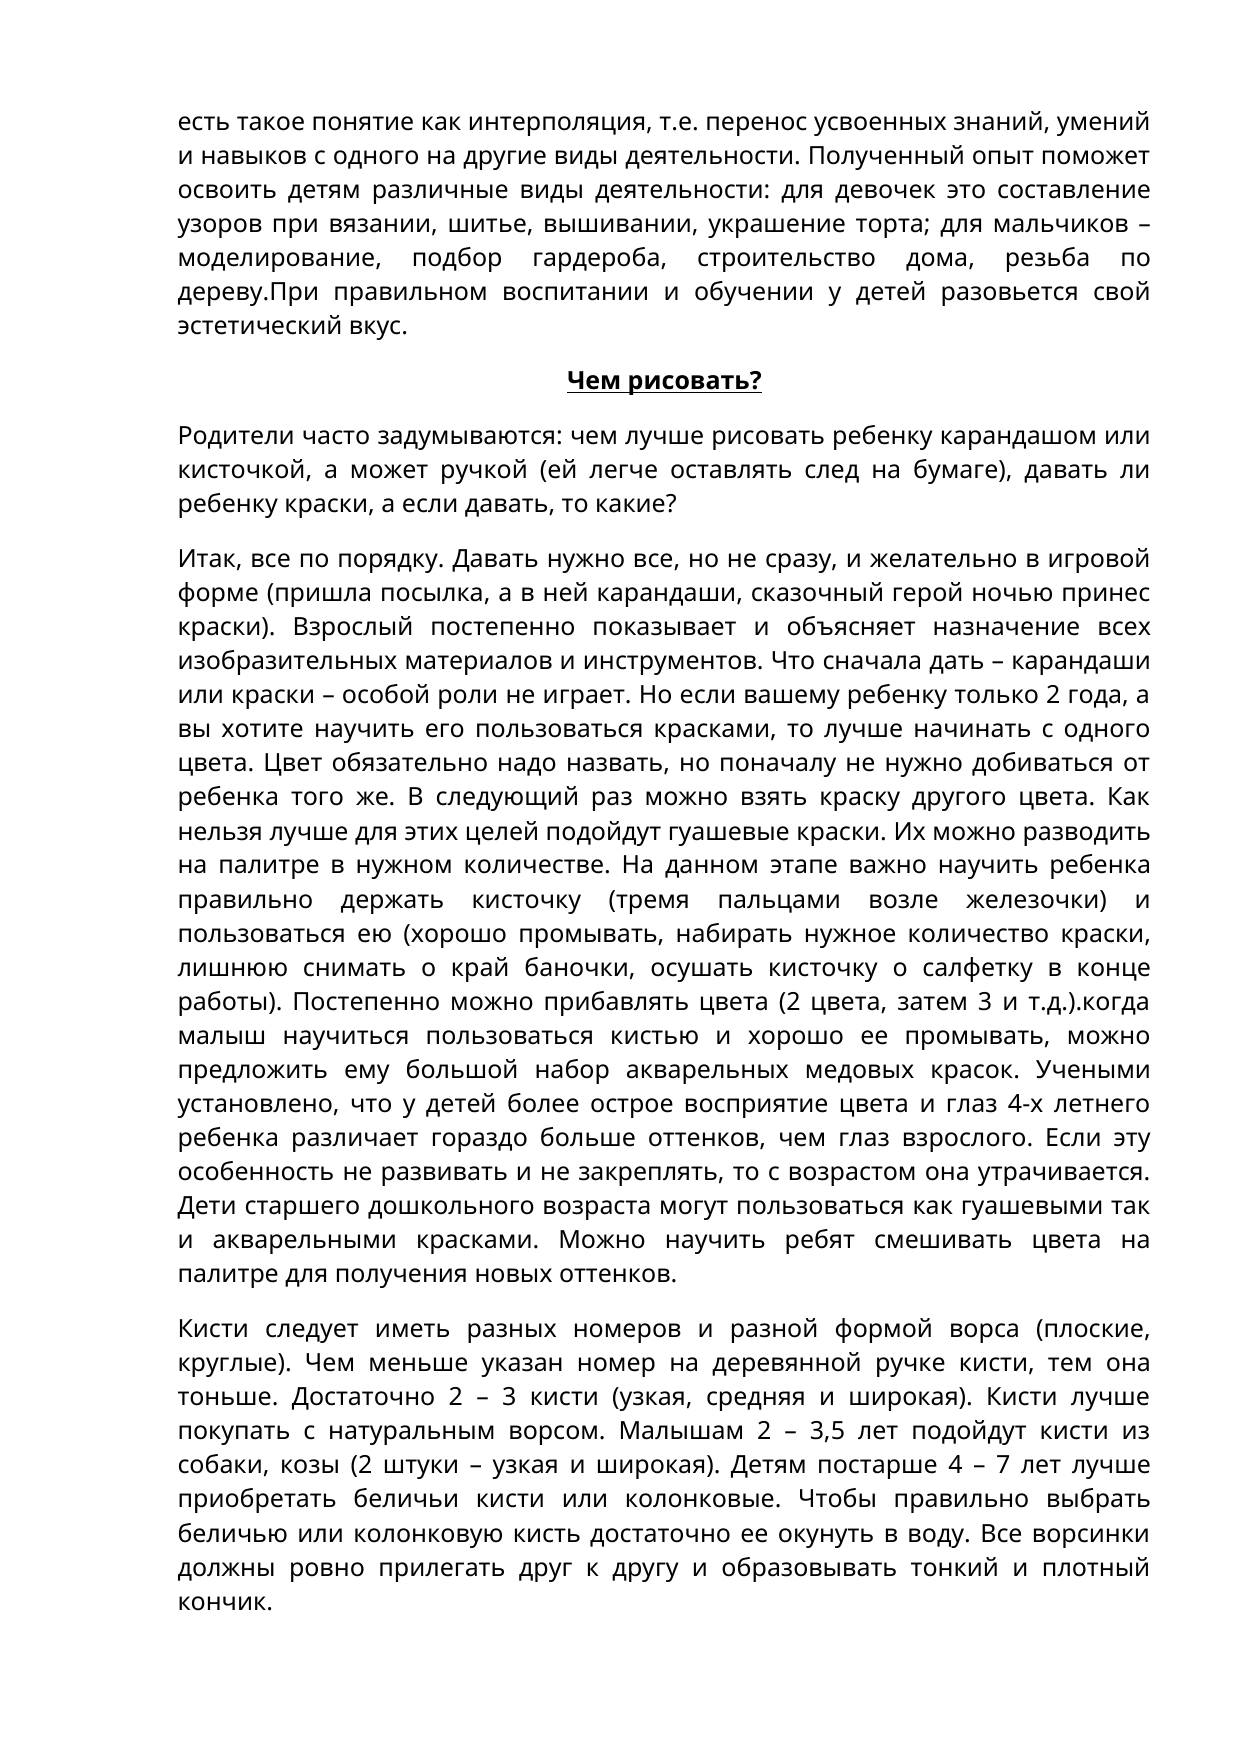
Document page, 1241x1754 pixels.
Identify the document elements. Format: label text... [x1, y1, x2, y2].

text Родители часто задумываются: чем лучше рисовать ребенку карандашом или кисточкой, а может ручкой (ей легче оставлять след на бумаге), давать ли ребенку краски, а если давать, то какие? [177, 418, 1152, 520]
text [177, 103, 1152, 342]
text Чем рисовать? [177, 363, 1152, 397]
text Итак, все по порядку. Давать нужно все, но не сразу, и желательно в игровой форме (пришла посылка, а в ней карандаши, сказочный герой ночью принес краски). Взрослый постепенно показывает и объясняет назначение всех изобразительных материалов и инструментов. Что сначала дать – карандаши или краски – особой роли не играет. Но если вашему ребенку только 2 года, а вы хотите научить его пользоваться красками, то лучше начинать с одного цвета. Цвет обязательно надо назвать, но поначалу не нужно добиваться от ребенка того же. В следующий раз можно взять краску другого цвета. Как нельзя лучше для этих целей подойдут гуашевые краски. Их можно разводить на палитре в нужном количестве. На данном этапе важно научить ребенка правильно держать кисточку (тремя пальцами возле железочки) и пользоваться ею (хорошо промывать, набирать нужное количество краски, лишнюю снимать о край баночки, осушать кисточку о салфетку в конце работы). Постепенно можно прибавлять цвета (2 цвета, затем 3 и т.д.).когда малыш научиться пользоваться кистью и хорошо ее промывать, можно предложить ему большой набор акварельных медовых красок. Учеными установлено, что у детей более острое восприятие цвета и глаз 4-х летнего ребенка различает гораздо больше оттенков, чем глаз взрослого. Если эту особенность не развивать и не закреплять, то с возрастом она утрачивается. Дети старшего дошкольного возраста могут пользоваться как гуашевыми так и акварельными красками. Можно научить ребят смешивать цвета на палитре для получения новых оттенков. [177, 541, 1152, 1290]
text Кисти следует иметь разных номеров и разной формой ворса (плоские, круглые). Чем меньше указан номер на деревянной ручке кисти, тем она тоньше. Достаточно 2 – 3 кисти (узкая, средняя и широкая). Кисти лучше покупать с натуральным ворсом. Малышам 2 – 3,5 лет подойдут кисти из собаки, козы (2 штуки – узкая и широкая). Детям постарше 4 – 7 лет лучше приобретать беличьи кисти или колонковые. Чтобы правильно выбрать беличью или колонковую кисть достаточно ее окунуть в воду. Все ворсинки должны ровно прилегать друг к другу и образовывать тонкий и плотный кончик. [177, 1311, 1152, 1617]
